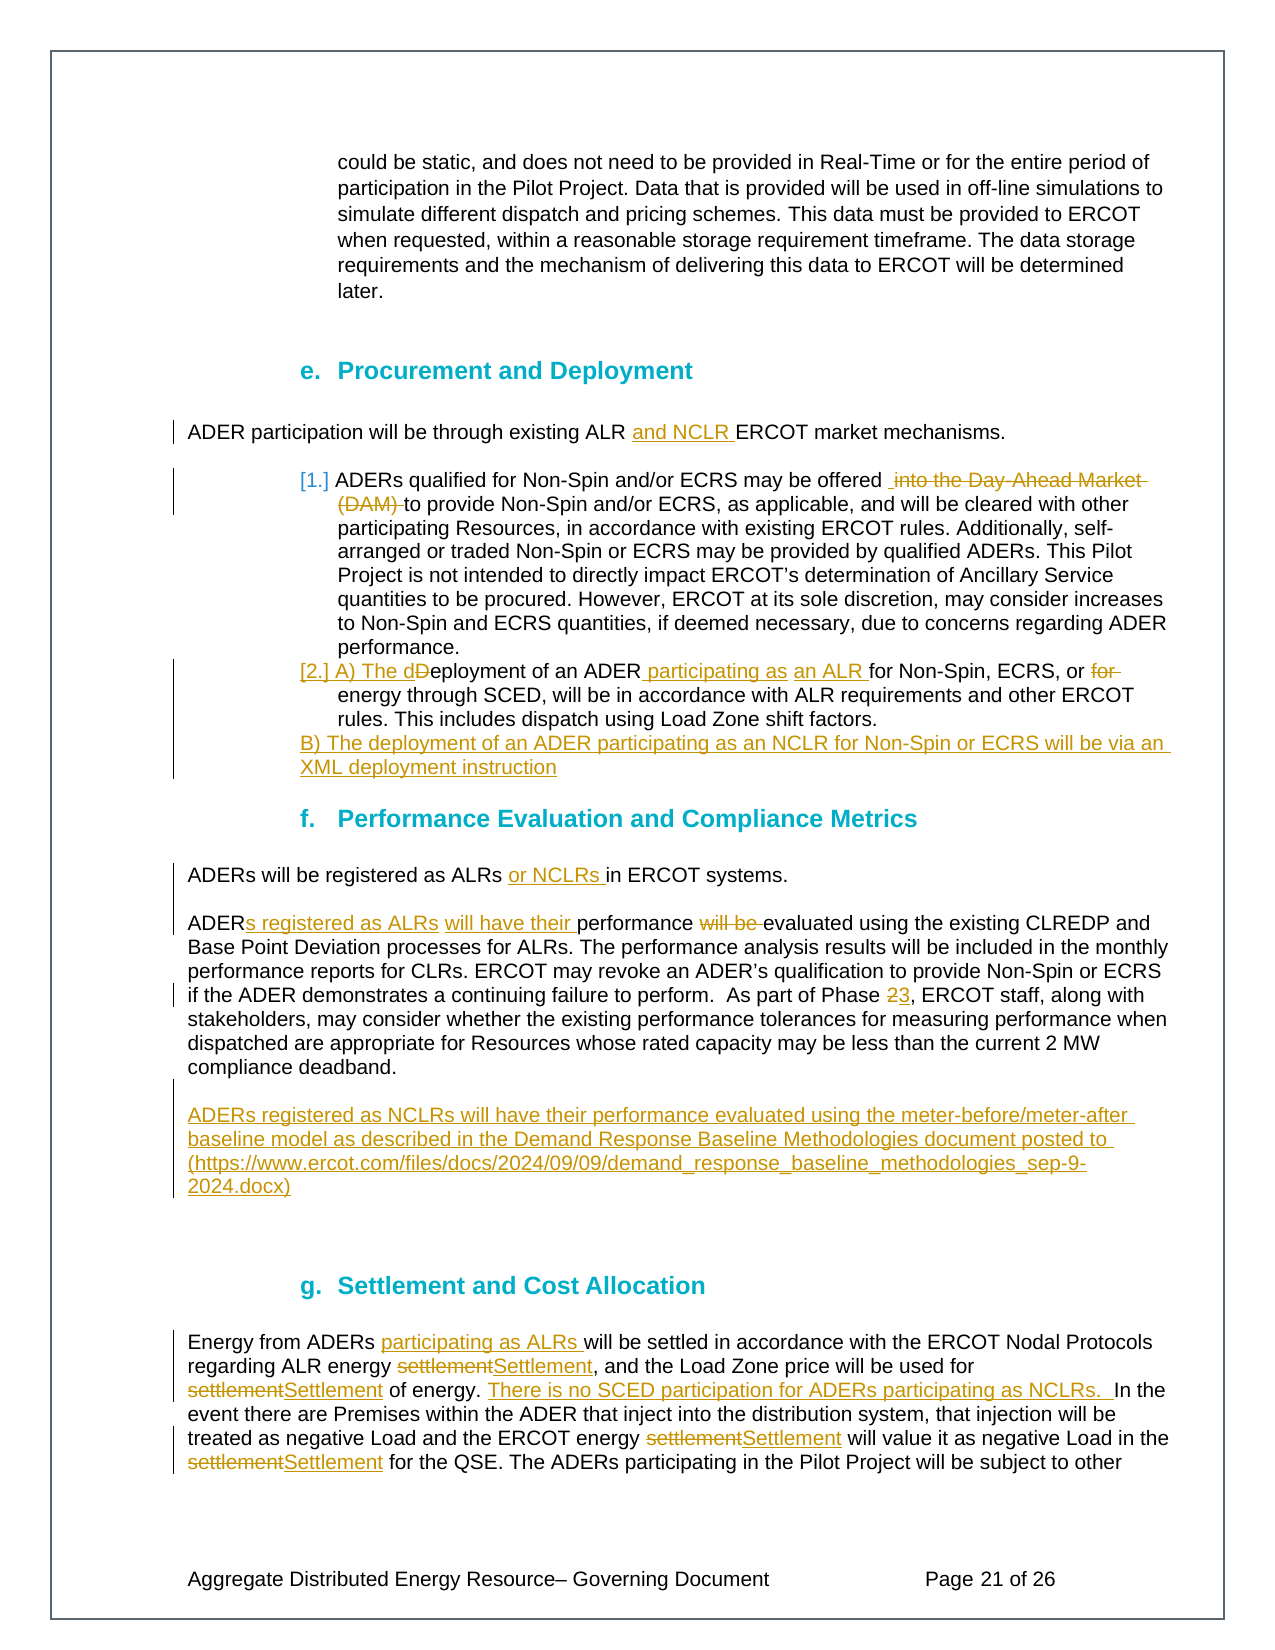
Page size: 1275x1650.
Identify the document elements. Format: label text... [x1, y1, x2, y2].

text ADERs will be registered as ALRs in ERCOT systems. [187, 863, 1172, 887]
subtitle Settlement and Cost Allocation [300, 1271, 1172, 1300]
subtitle Procurement and Deployment [300, 356, 1172, 384]
text ADER participation will be through existing ALR ERCOT market mechanisms. [187, 419, 1172, 443]
list eployment of an ADER for Non-Spin, ECRS, or energy through SCED, will be in accordance with ALR requirements and other ERCOT rules. This includes dispatch using Load Zone shift factors. [300, 659, 1172, 731]
text ADER performance evaluated using the existing CLREDP and Base Point Deviation processes for ALRs. The performance analysis results will be included in the monthly performance reports for CLRs. ERCOT may revoke an ADER’s qualification to provide Non-Spin or ECRS if the ADER demonstrates a continuing failure to perform. As part of Phase , ERCOT staff, along with stakeholders, may consider whether the existing performance tolerances for measuring performance when dispatched are appropriate for Resources whose rated capacity may be less than the current 2 MW compliance deadband. [187, 911, 1172, 1078]
list ADERs qualified for Non-Spin and/or ECRS may be offered to provide Non-Spin and/or ECRS, as applicable, and will be cleared with other participating Resources, in accordance with existing ERCOT rules. Additionally, self-arranged or traded Non-Spin or ECRS may be provided by qualified ADERs. This Pilot Project is not intended to directly impact ERCOT’s determination of Ancillary Service quantities to be procured. However, ERCOT at its sole discretion, may consider increases to Non-Spin and ECRS quantities, if deemed necessary, due to concerns regarding ADER performance. [300, 467, 1172, 659]
subtitle Performance Evaluation and Compliance Metrics [300, 804, 1172, 833]
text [187, 1330, 1172, 1474]
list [300, 150, 1172, 303]
